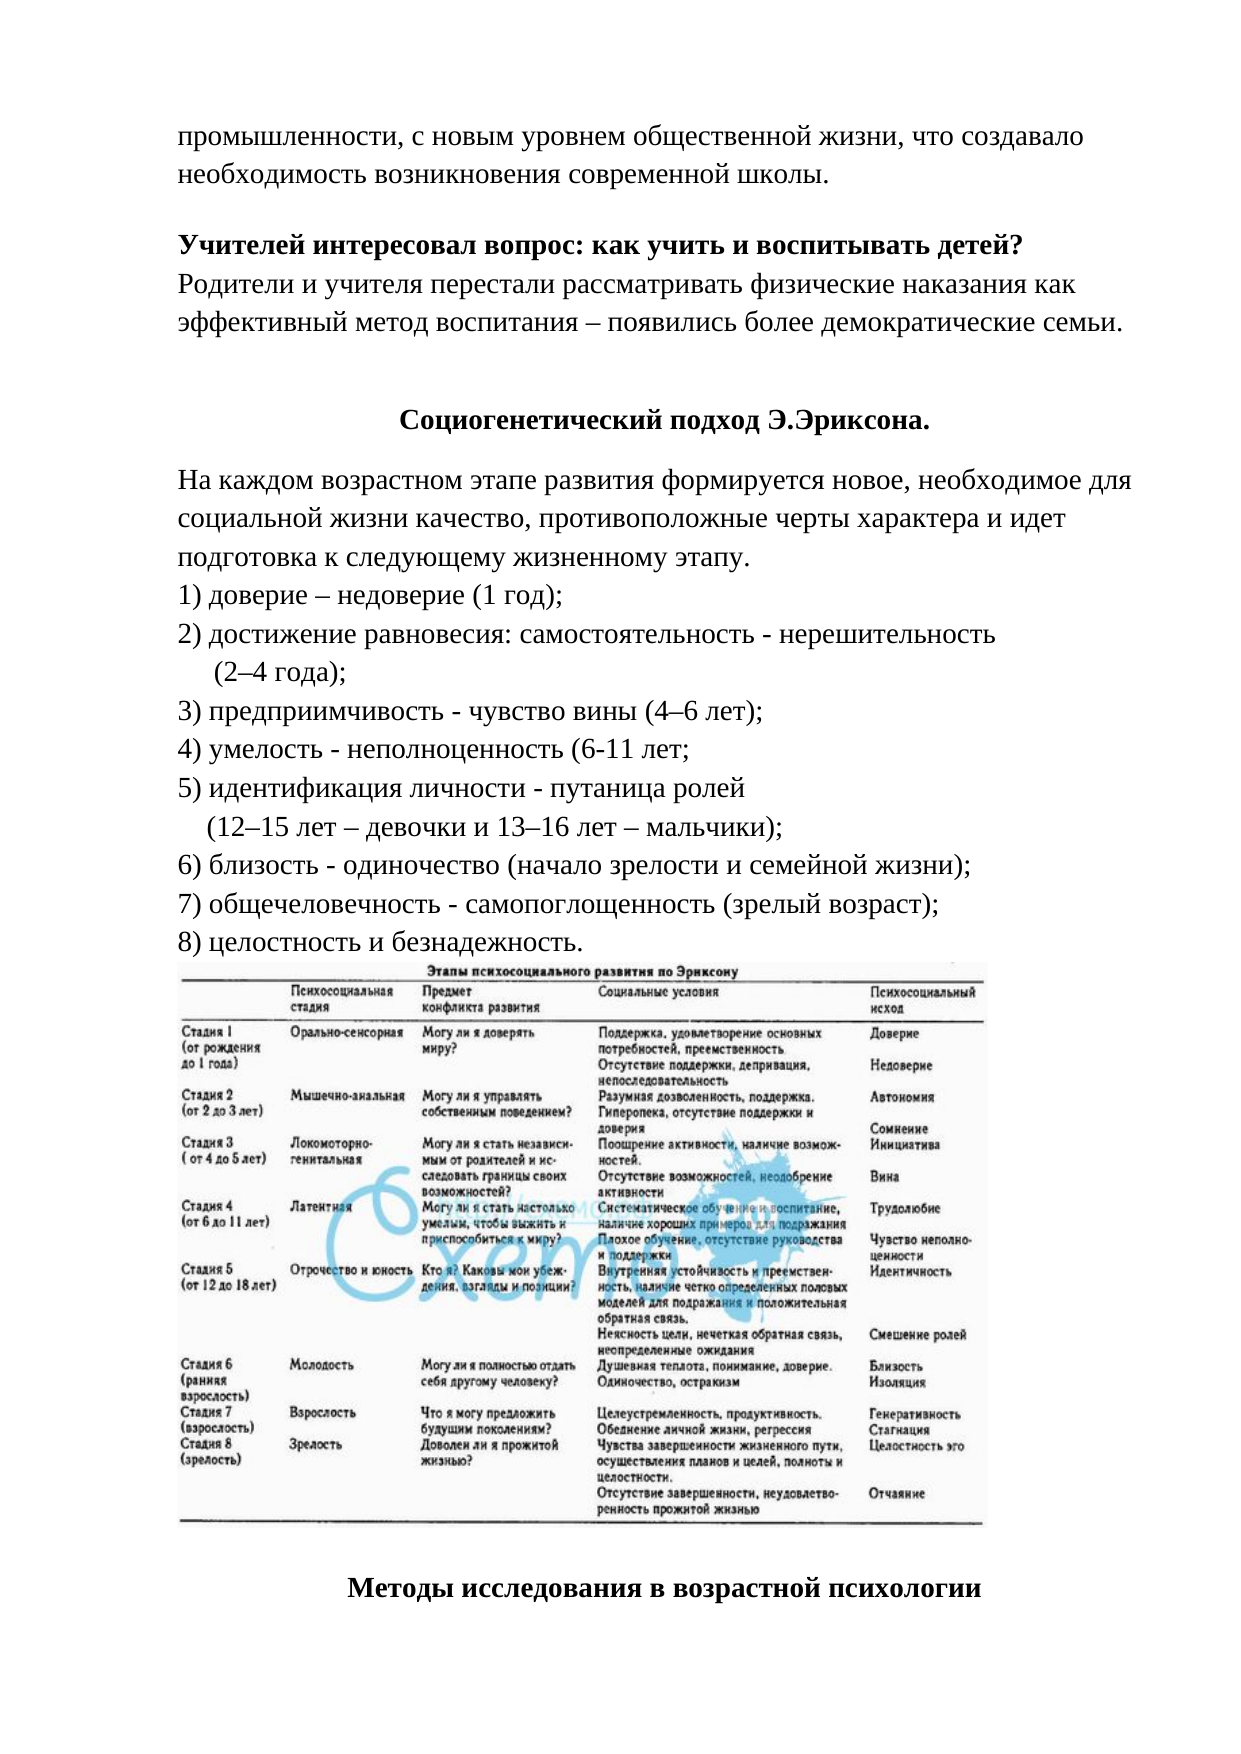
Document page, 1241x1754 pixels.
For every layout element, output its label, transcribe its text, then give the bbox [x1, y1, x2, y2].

text Социогенетический подход Э.Эриксона. [177, 402, 1152, 436]
text 7) общечеловечность - самопоглощенность (зрелый возраст); [177, 886, 1152, 919]
text 5) идентификация личности - путаница ролей [177, 770, 1152, 804]
text На каждом возрастном этапе развития формируется новое, необходимое для социальной жизни качество, противоположные черты характера и идет подготовка к следующему жизненному этапу. [177, 462, 1152, 572]
text 8) целостность и безнадежность. [177, 924, 1152, 958]
text 6) близость - одиночество (начало зрелости и семейной жизни); [177, 847, 1152, 881]
text 4) умелость - неполноценность (6-11 лет; [177, 732, 1152, 765]
picture [177, 962, 988, 1528]
text (2–4 года); [177, 654, 1152, 688]
text 1) доверие – недоверие (1 год); [177, 577, 1152, 611]
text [177, 118, 1152, 190]
text (12–15 лет – девочки и 13–16 лет – мальчики); [177, 809, 1152, 842]
text 3) предприимчивость - чувство вины (4–6 лет); [177, 693, 1152, 727]
text Методы исследования в возрастной психологии [177, 1532, 1152, 1604]
text 2) достижение равновесия: самостоятельность - нерешительность [177, 616, 1152, 649]
text Родители и учителя перестали рассматривать физические наказания как эффективный метод воспитания – появились более демократические семьи. [177, 266, 1152, 338]
text Учителей интересовал вопрос: как учить и воспитывать детей? [177, 227, 1152, 261]
